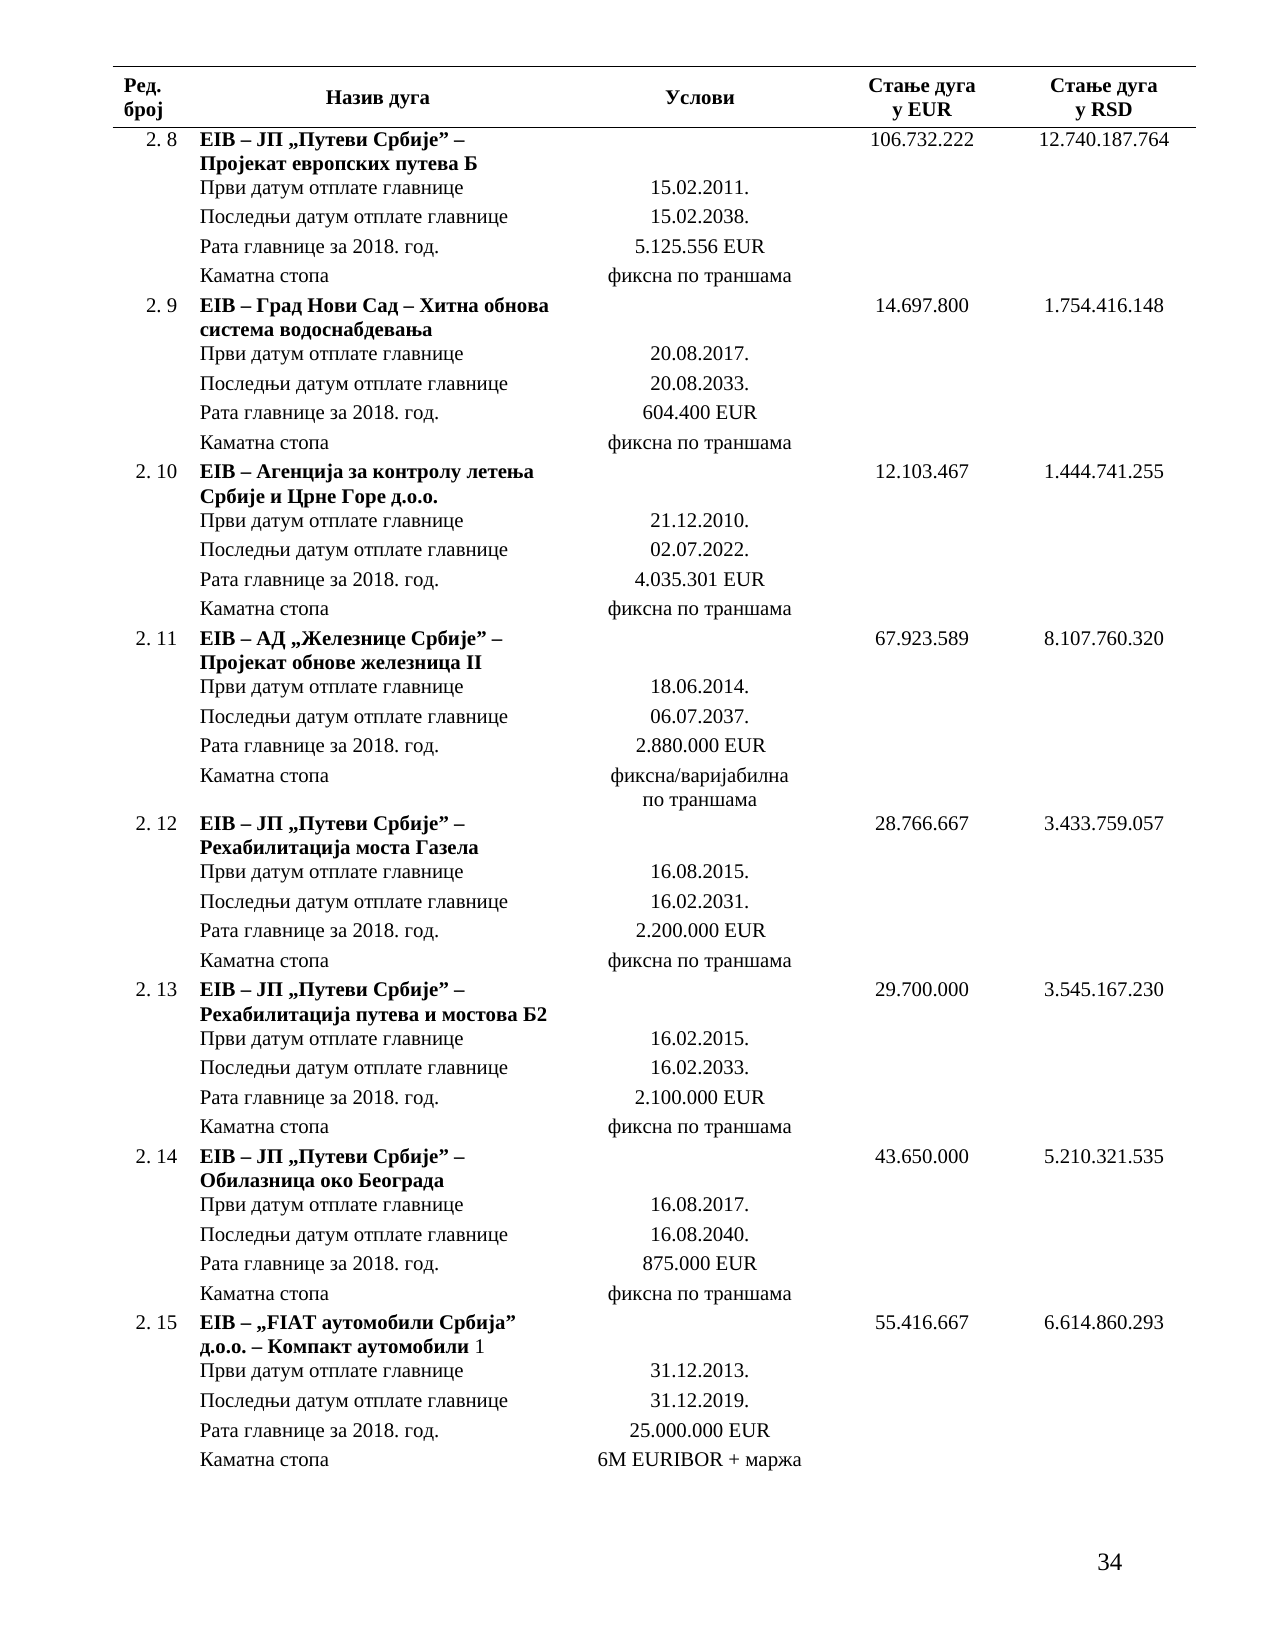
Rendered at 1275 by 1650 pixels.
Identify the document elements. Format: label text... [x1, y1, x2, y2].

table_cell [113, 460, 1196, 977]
table_header Стање дуга у RSD [1011, 67, 1196, 127]
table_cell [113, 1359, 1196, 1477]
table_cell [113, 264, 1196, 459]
table_header Ред. број [113, 67, 188, 127]
table_header Назив дуга [188, 67, 567, 127]
table_header Стање дуга у EUR [832, 67, 1011, 127]
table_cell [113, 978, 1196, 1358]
table_header Услови [567, 67, 832, 127]
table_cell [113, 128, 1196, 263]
